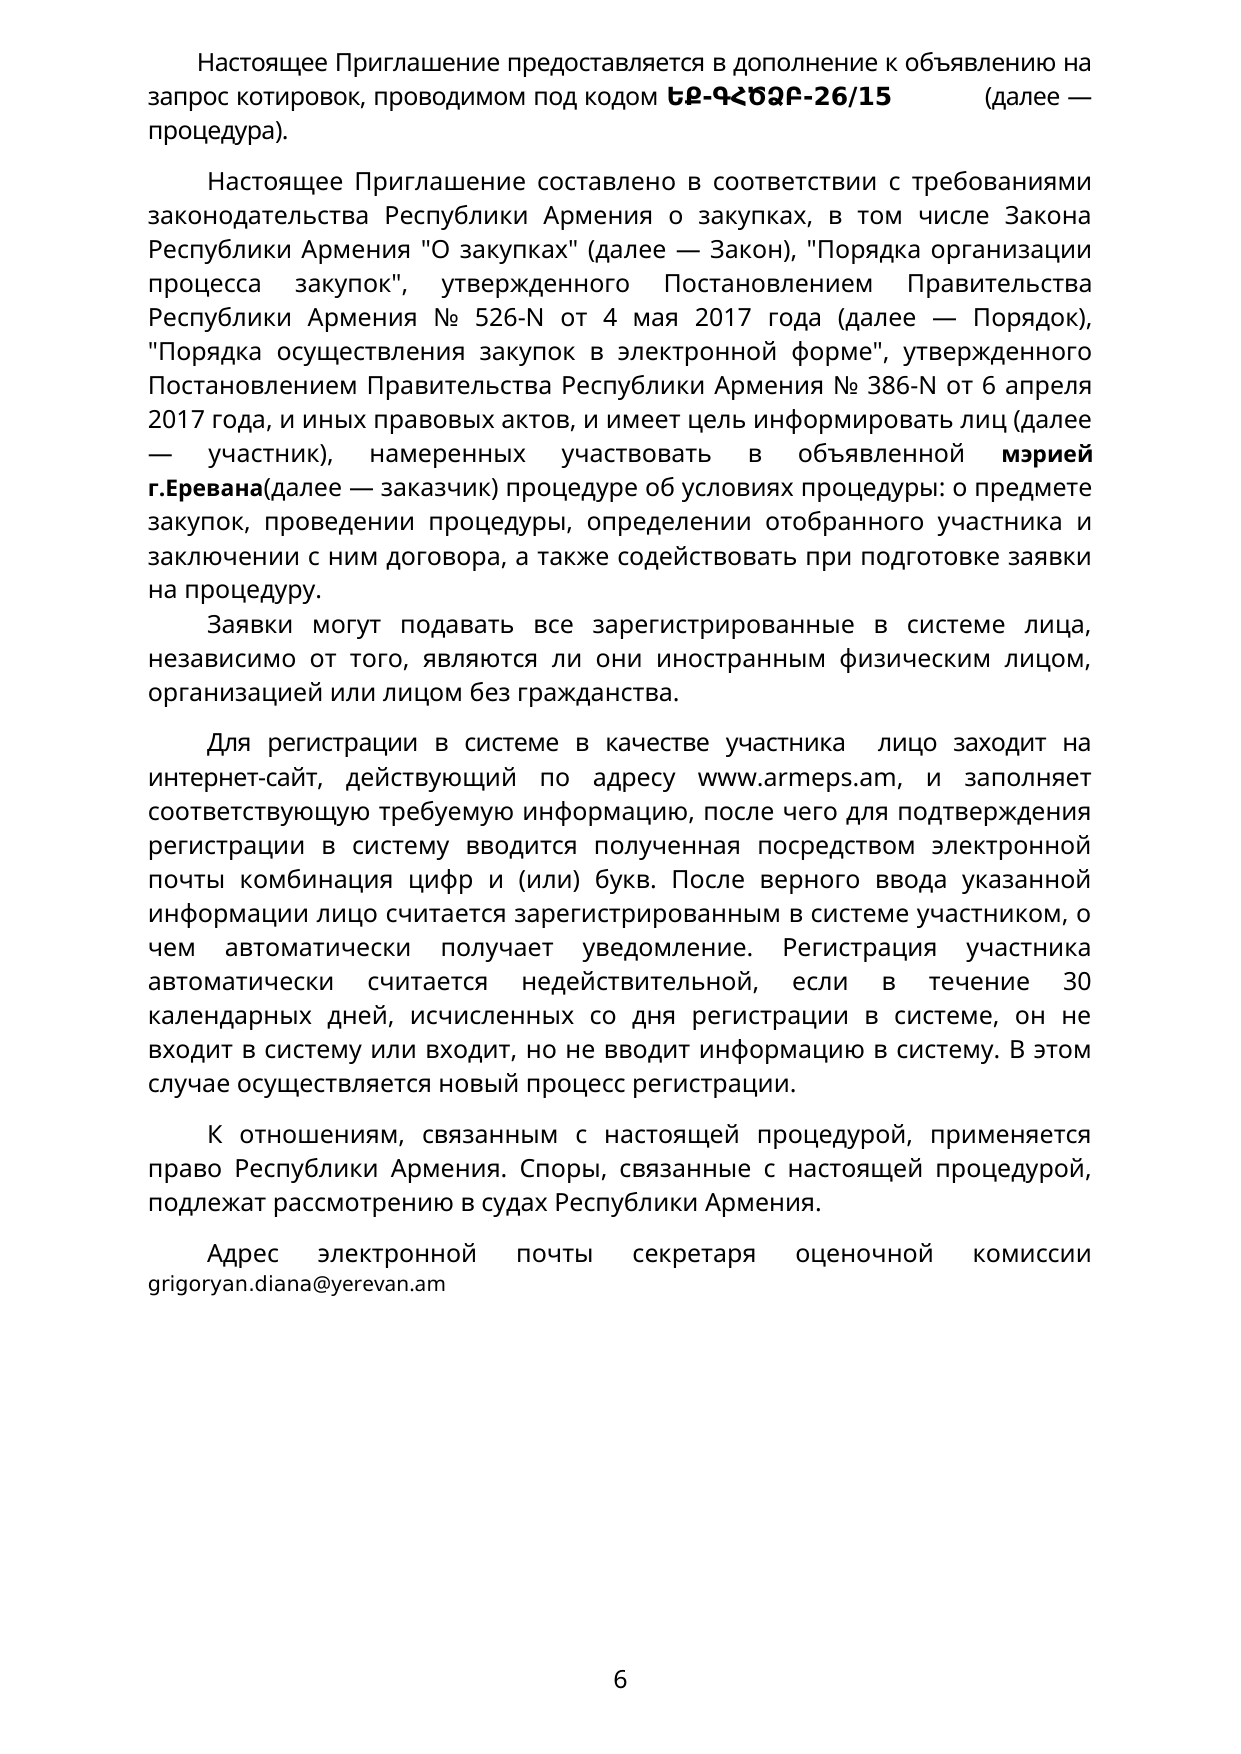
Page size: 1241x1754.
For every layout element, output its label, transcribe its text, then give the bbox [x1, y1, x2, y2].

text К отношениям, связанным с настоящей процедурой, применяется право Республики Армения. Споры, связанные с настоящей процедурой, подлежат рассмотрению в судах Республики Армения. [148, 1116, 1092, 1219]
text Заявки могут подавать все зарегистрированные в системе лица, независимо от того, являются ли они иностранным физическим лицом, организацией или лицом без гражданства. [148, 606, 1092, 708]
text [148, 1235, 1092, 1298]
text Настоящее Приглашение составлено в соответствии с требованиями законодательства Республики Армения о закупках, в том числе Закона Республики Армения "О закупках" (далее — Закон), "Порядка организации процесса закупок", утвержденного Постановлением Правительства Республики Армения № 526-N от 4 мая 2017 года (далее — Порядок), "Порядка осуществления закупок в электронной форме", утвержденного Постановлением Правительства Республики Армения № 386-N от 6 апреля 2017 года, и иных правовых актов, и имеет цель информировать лиц (далее — участник), намеренных участвовать в объявленной мэрией г.Еревана(далее — заказчик) процедуре об условиях процедуры: о предмете закупок, проведении процедуры, определении отобранного участника и заключении с ним договора, а также содействовать при подготовке заявки на процедуру. [148, 163, 1093, 606]
text Настоящее Приглашение предоставляется в дополнение к объявлению на запрос котировок, проводимом под кодом ԵՔ-ԳՀԾՁԲ-26/15 (далее — процедура). [89, 44, 1092, 147]
text Для регистрации в системе в качестве участника лицо заходит на интернет-сайт, действующий по адресу www.armeps.am, и заполняет соответствующую требуемую информацию, после чего для подтверждения регистрации в систему вводится полученная посредством электронной почты комбинация цифр и (или) букв. После верного ввода указанной информации лицо считается зарегистрированным в системе участником, о чем автоматически получает уведомление. Регистрация участника автоматически считается недействительной, если в течение 30 календарных дней, исчисленных со дня регистрации в системе, он не входит в систему или входит, но не вводит информацию в систему. В этом случае осуществляется новый процесс регистрации. [148, 725, 1092, 1100]
